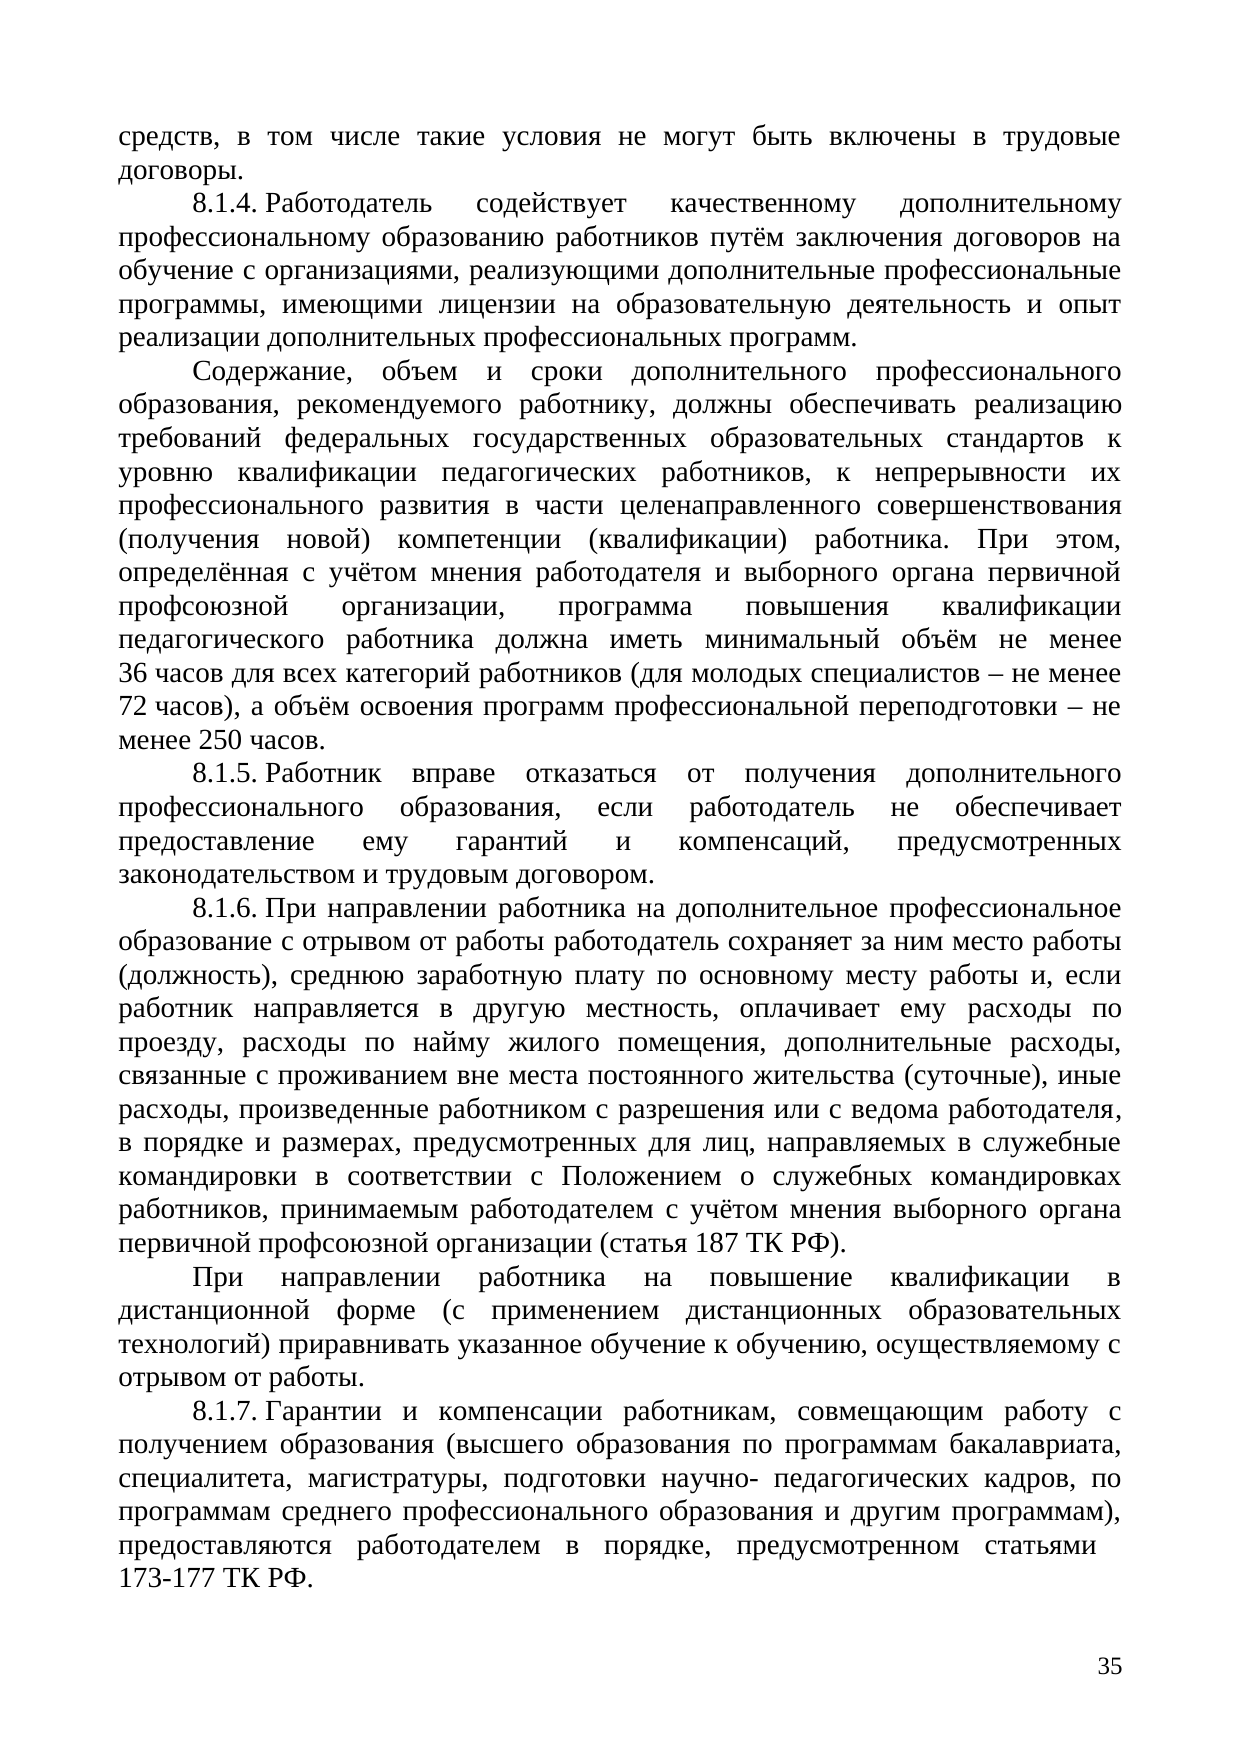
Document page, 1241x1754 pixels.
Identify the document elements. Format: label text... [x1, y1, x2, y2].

text 8.1.5. Работник вправе отказаться от получения дополнительного профессионального образования, если работодатель не обеспечивает предоставление ему гарантий и компенсаций, предусмотренных законодательством и трудовым договором. [118, 756, 1122, 890]
text 8.1.7. Гарантии и компенсации работникам, совмещающим работу с получением образования (высшего образования по программам бакалавриата, специалитета, магистратуры, подготовки научно- педагогических кадров, по программам среднего профессионального образования и другим программам), предоставляются работодателем в порядке, предусмотренном статьями 173-177 ТК РФ. [118, 1393, 1122, 1594]
text 8.1.4. Работодатель содействует качественному дополнительному профессиональному образованию работников путём заключения договоров на обучение с организациями, реализующими дополнительные профессиональные программы, имеющими лицензии на образовательную деятельность и опыт реализации дополнительных профессиональных программ. [118, 185, 1122, 353]
text 8.1.6. При направлении работника на дополнительное профессиональное образование с отрывом от работы работодатель сохраняет за ним место работы (должность), среднюю заработную плату по основному месту работы и, если работник направляется в другую местность, оплачивает ему расходы по проезду, расходы по найму жилого помещения, дополнительные расходы, связанные с проживанием вне места постоянного жительства (суточные), иные расходы, произведенные работником с разрешения или с ведома работодателя, в порядке и размерах, предусмотренных для лиц, направляемых в служебные командировки в соответствии с Положением о служебных командировках работников, принимаемым работодателем с учётом мнения выборного органа первичной профсоюзной организации (статья 187 ТК РФ). [118, 890, 1122, 1259]
text При направлении работника на повышение квалификации в дистанционной форме (с применением дистанционных образовательных технологий) приравнивать указанное обучение к обучению, осуществляемому с отрывом от работы. [118, 1259, 1122, 1393]
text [118, 118, 1122, 185]
text Содержание, объем и сроки дополнительного профессионального образования, рекомендуемого работнику, должны обеспечивать реализацию требований федеральных государственных образовательных стандартов к уровню квалификации педагогических работников, к непрерывности их профессионального развития в части целенаправленного совершенствования (получения новой) компетенции (квалификации) работника. При этом, определённая с учётом мнения работодателя и выборного органа первичной профсоюзной организации, программа повышения квалификации педагогического работника должна иметь минимальный объём не менее 36 часов для всех категорий работников (для молодых специалистов – не менее 72 часов), а объём освоения программ профессиональной переподготовки – не менее 250 часов. [118, 353, 1122, 756]
